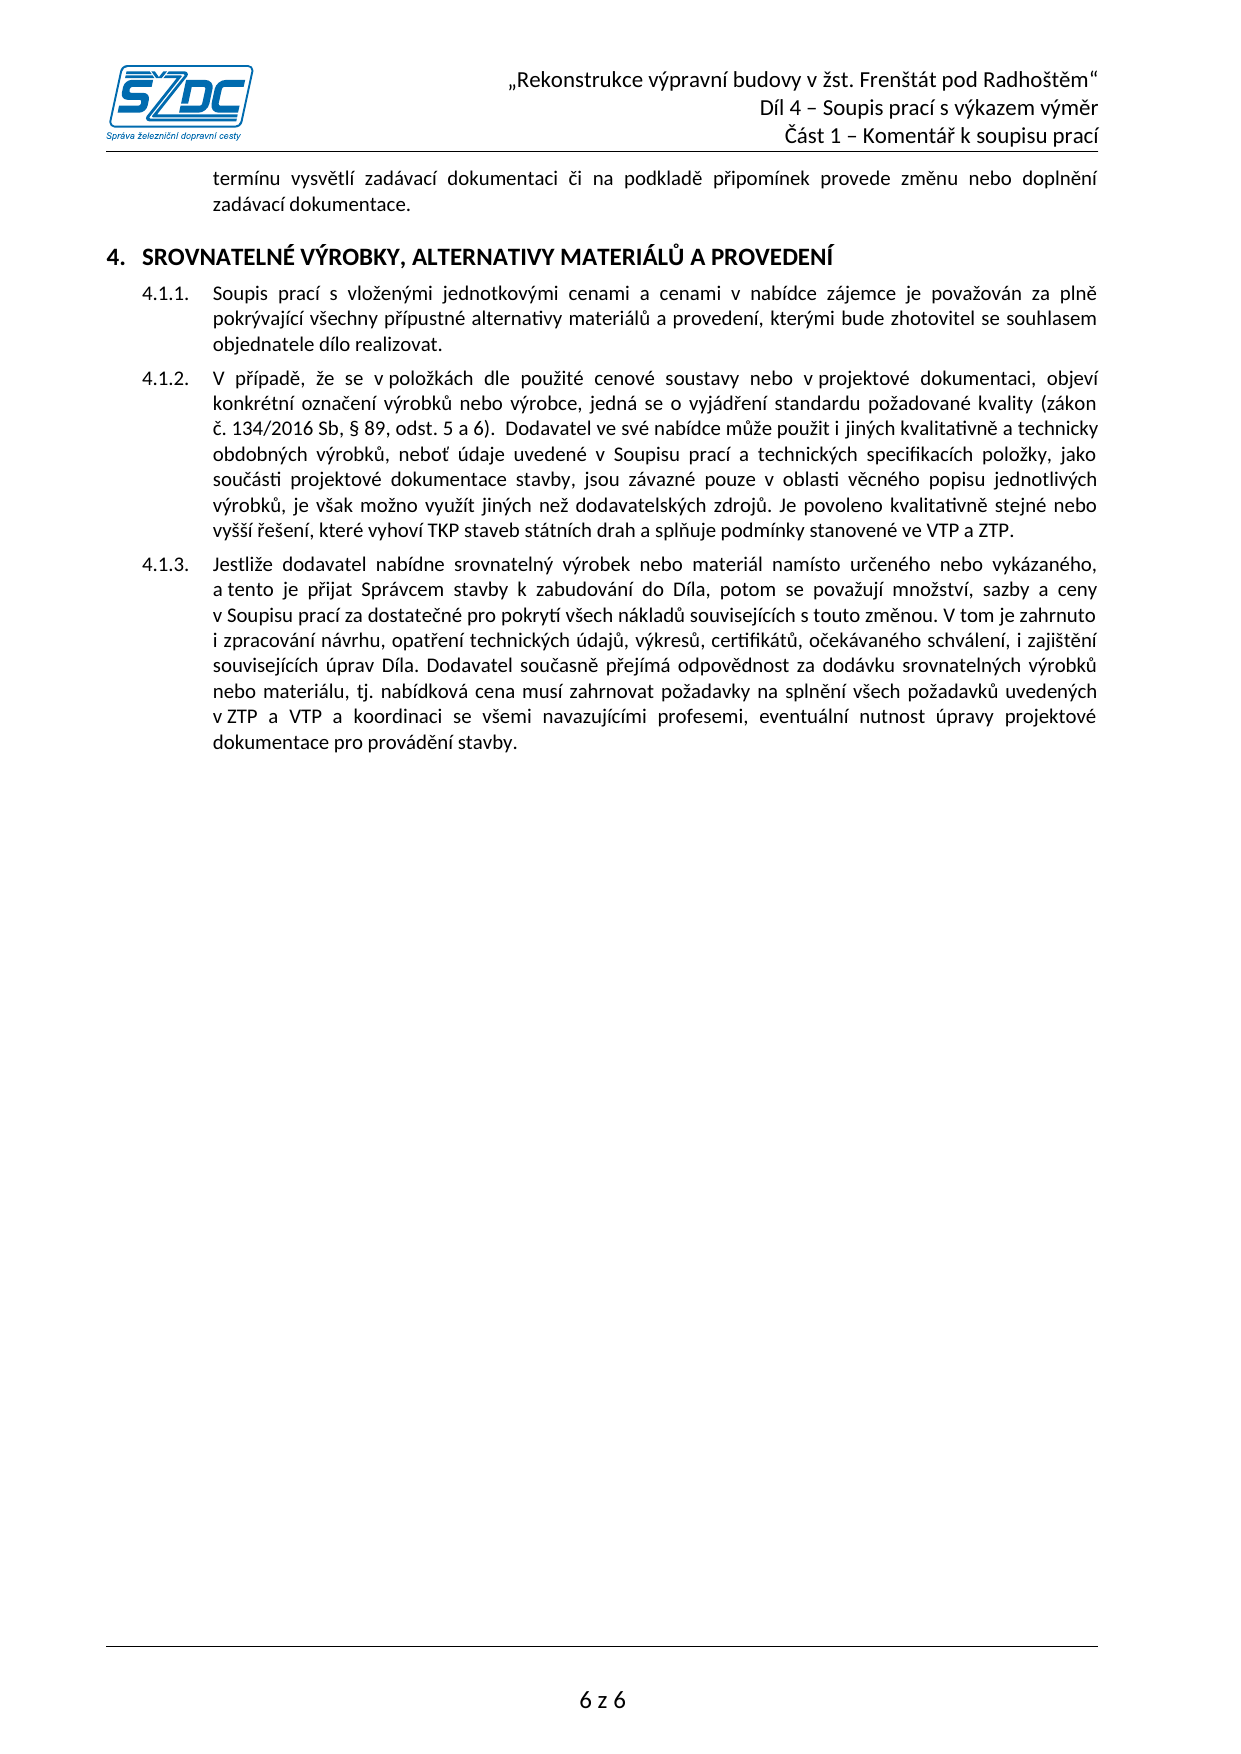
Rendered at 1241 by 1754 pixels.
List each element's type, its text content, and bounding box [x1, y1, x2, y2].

text V případě, že se v položkách dle použité cenové soustavy nebo v projektové dokumentaci, objeví konkrétní označení výrobků nebo výrobce, jedná se o vyjádření standardu požadované kvality (zákon č. 134/2016 Sb, § 89, odst. 5 a 6). Dodavatel ve své nabídce může použit i jiných kvalitativně a technicky obdobných výrobků, neboť údaje uvedené v Soupisu prací a technických specifikacích položky, jako součásti projektové dokumentace stavby, jsou závazné pouze v oblasti věcného popisu jednotlivých výrobků, je však možno využít jiných než dodavatelských zdrojů. Je povoleno kvalitativně stejné nebo vyšší řešení, které vyhoví TKP staveb státních drah a splňuje podmínky stanovené ve VTP a ZTP. [142, 365, 1098, 543]
text Soupis prací s vloženými jednotkovými cenami a cenami v nabídce zájemce je považován za plně pokrývající všechny přípustné alternativy materiálů a provedení, kterými bude zhotovitel se souhlasem objednatele dílo realizovat. [142, 280, 1098, 356]
text SROVNATELNÉ VÝROBKY, alternativy materiálů a provedení [106, 241, 1098, 272]
text Jestliže dodavatel nabídne srovnatelný výrobek nebo materiál namísto určeného nebo vykázaného, a tento je přijat Správcem stavby k zabudování do Díla, potom se považují množství, sazby a ceny v Soupisu prací za dostatečné pro pokrytí všech nákladů souvisejících s touto změnou. V tom je zahrnuto i zpracování návrhu, opatření technických údajů, výkresů, certifikátů, očekávaného schválení, i zajištění souvisejících úprav Díla. Dodavatel současně přejímá odpovědnost za dodávku srovnatelných výrobků nebo materiálu, tj. nabídková cena musí zahrnovat požadavky na splnění všech požadavků uvedených v ZTP a VTP a koordinaci se všemi navazujícími profesemi, eventuální nutnost úpravy projektové dokumentace pro provádění stavby. [142, 551, 1098, 754]
